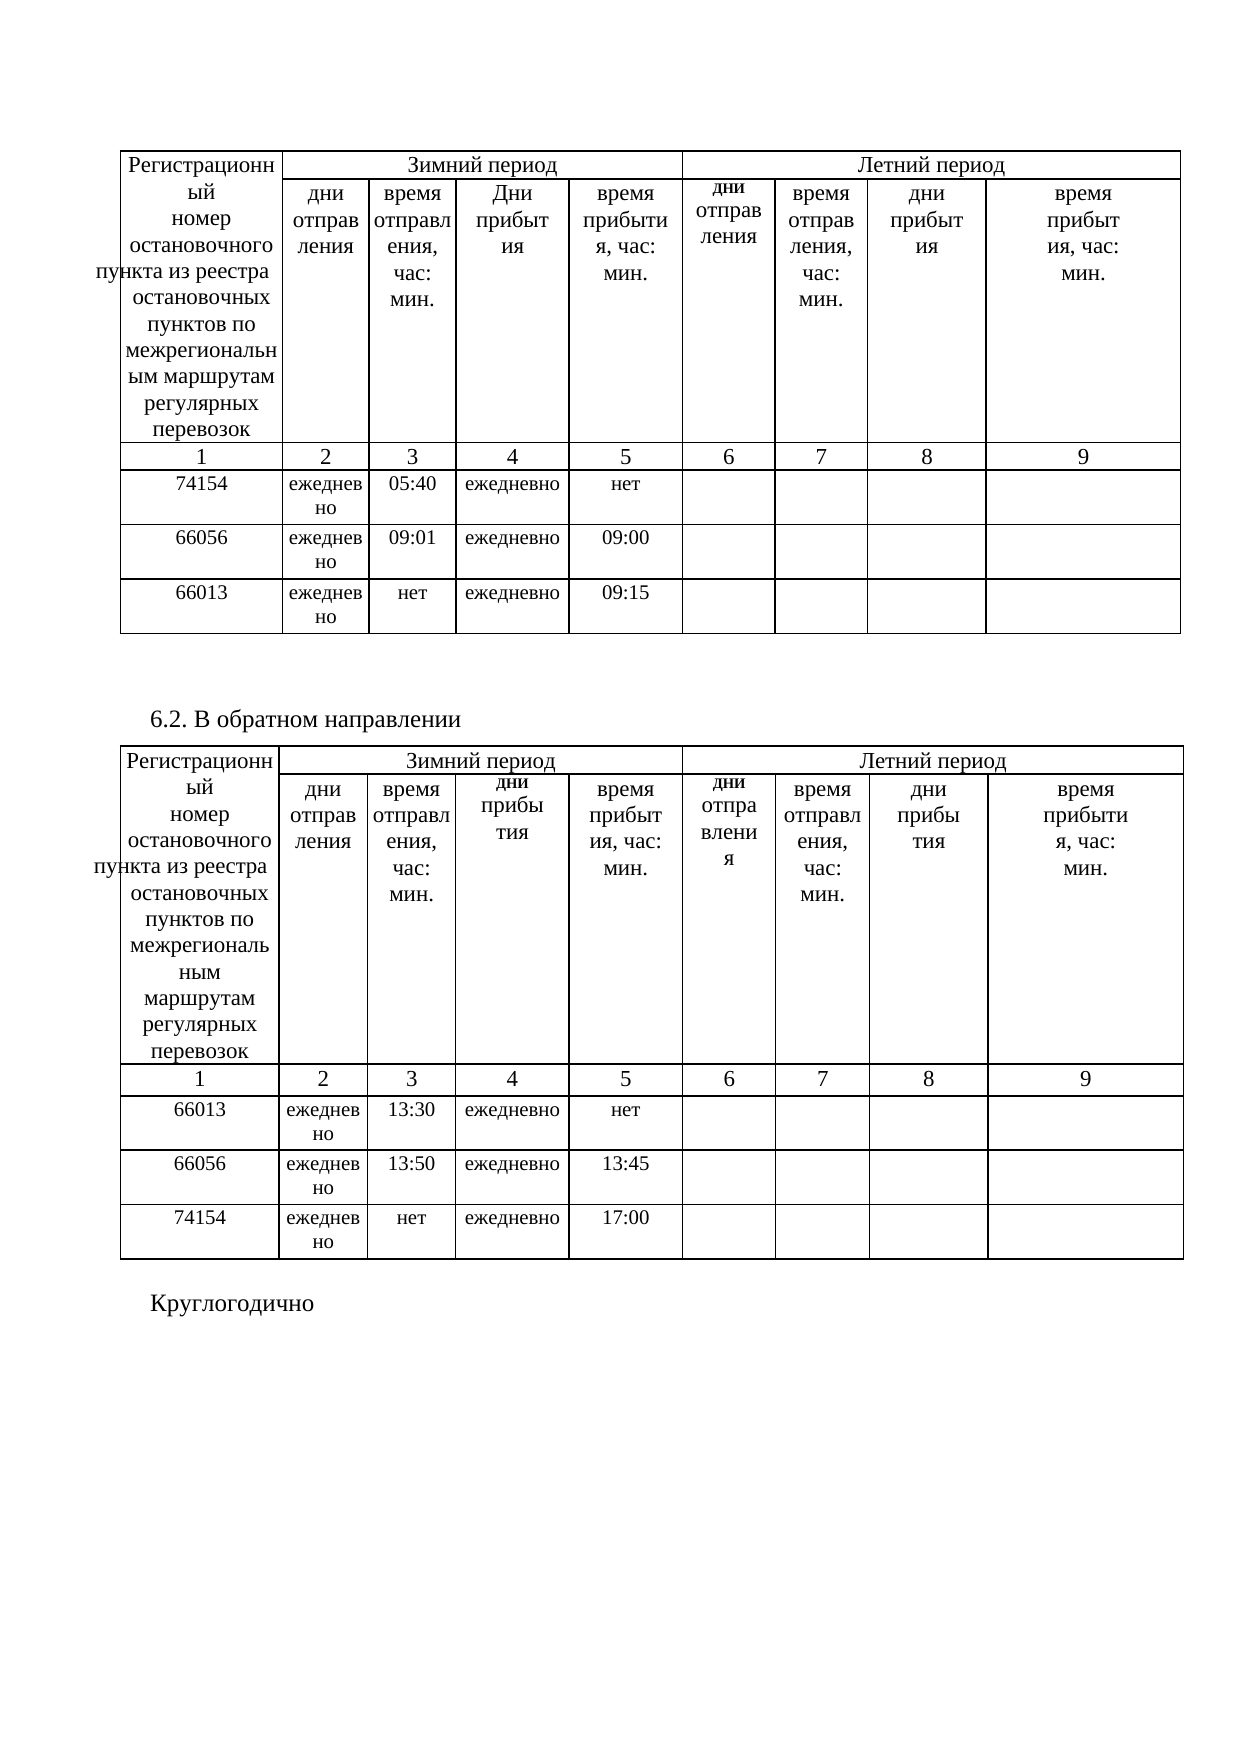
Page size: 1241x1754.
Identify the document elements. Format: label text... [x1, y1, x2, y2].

table_cell 7 [776, 443, 867, 469]
table_cell 2 [280, 1065, 367, 1095]
table_cell 09:01 [370, 525, 455, 578]
table_cell [870, 1097, 987, 1149]
table_cell 9 [989, 1065, 1183, 1095]
table_cell 66013 [121, 1097, 278, 1149]
table_cell 1 [121, 443, 282, 469]
table_cell [870, 1205, 987, 1258]
table_cell [683, 1151, 775, 1204]
table_cell 66056 [121, 1151, 278, 1204]
table_cell нет [370, 580, 455, 632]
table_cell 09:15 [570, 580, 682, 632]
table_cell ежедневно [280, 1151, 367, 1204]
table_cell 4 [457, 443, 568, 469]
table_cell время прибыти я, час: мин. [989, 775, 1183, 1063]
table_cell [989, 1151, 1183, 1204]
table_cell [987, 471, 1180, 524]
table_cell [870, 1151, 987, 1204]
table_cell 66056 [121, 525, 282, 578]
table_cell время отправл ения, час: мин. [370, 180, 455, 441]
table_cell [683, 1205, 775, 1258]
table_header Зимний период [283, 152, 682, 178]
table_cell время отправ ления, час: мин. [776, 180, 867, 441]
table_cell время прибыти я, час: мин. [570, 180, 682, 441]
table_cell дни отправ ления [283, 180, 368, 441]
table_cell 5 [570, 1065, 682, 1095]
table_header Зимний период [280, 747, 682, 773]
table_cell нет [368, 1205, 455, 1258]
table_cell 1 [121, 1065, 278, 1095]
table_cell 5 [570, 443, 682, 469]
table_cell 6 [683, 443, 774, 469]
table_cell [776, 1151, 869, 1204]
table_cell [776, 1205, 869, 1258]
table_cell 4 [456, 1065, 568, 1095]
table_cell Дни прибыт ия [457, 180, 568, 441]
table_cell [868, 471, 985, 524]
table_cell 74154 [121, 1205, 278, 1258]
table_cell 6 [683, 1065, 775, 1095]
table_cell ежедневно [283, 525, 368, 578]
table_cell [989, 1205, 1183, 1258]
table_cell ежедневно [456, 1205, 568, 1258]
table_cell [989, 1097, 1183, 1149]
table_cell ежедневно [280, 1097, 367, 1149]
table_cell ДНИ отправ ления [683, 180, 774, 441]
table_cell ДНИ отпра влени я [683, 775, 775, 1063]
table_cell [776, 1097, 869, 1149]
table_cell время отправл ения, час: мин. [368, 775, 455, 1063]
table_cell 66013 [121, 580, 282, 632]
table_cell 05:40 [370, 471, 455, 524]
text Круглогодично [150, 1288, 1090, 1317]
table_cell время прибыт ия, час: мин. [570, 775, 682, 1063]
table_cell 13:30 [368, 1097, 455, 1149]
table_cell [776, 580, 867, 632]
table_cell время прибыт ия, час: мин. [987, 180, 1180, 441]
table_header Летний период [683, 152, 1180, 178]
table_cell ДНИ прибы тия [456, 775, 568, 1063]
table_cell [683, 471, 774, 524]
table_cell 8 [870, 1065, 987, 1095]
table_cell ежедневно [280, 1205, 367, 1258]
table_cell 3 [368, 1065, 455, 1095]
table_cell 2 [283, 443, 368, 469]
table_cell [868, 580, 985, 632]
table_cell [683, 580, 774, 632]
table_cell [683, 525, 774, 578]
table_cell [683, 1097, 775, 1149]
table_cell ежедневно [456, 1151, 568, 1204]
table_header Регистрационный номер остановочного пункта из реестра остановочных пунктов по межрегиональным маршрутам регулярных перевозок [121, 152, 282, 441]
table_cell [987, 580, 1180, 632]
table_cell 74154 [121, 471, 282, 524]
table_cell 13:50 [368, 1151, 455, 1204]
table_cell 7 [776, 1065, 869, 1095]
table_cell время отправл ения, час: мин. [776, 775, 869, 1063]
table_cell [776, 471, 867, 524]
table_cell 17:00 [570, 1205, 682, 1258]
table_header Летний период [683, 747, 1183, 773]
table_cell 3 [370, 443, 455, 469]
table_cell ежедневно [457, 525, 568, 578]
table_cell нет [570, 1097, 682, 1149]
table_cell ежедневно [457, 471, 568, 524]
text 6.2. В обратном направлении [150, 704, 1090, 733]
table_cell [776, 525, 867, 578]
table_cell нет [570, 471, 682, 524]
table_cell дни отправ ления [280, 775, 367, 1063]
table_header Регистрационный номер остановочного пункта из реестра остановочных пунктов по межрегиональным маршрутам регулярных перевозок [121, 747, 278, 1063]
table_cell 9 [987, 443, 1180, 469]
table_cell ежедневно [283, 471, 368, 524]
table_cell [987, 525, 1180, 578]
table_cell ежедневно [457, 580, 568, 632]
table_cell [868, 525, 985, 578]
table_cell дни прибы тия [870, 775, 987, 1063]
table_cell ежедневно [456, 1097, 568, 1149]
table_cell 09:00 [570, 525, 682, 578]
table_cell ежедневно [283, 580, 368, 632]
table_cell дни прибыт ия [868, 180, 985, 441]
table_cell 13:45 [570, 1151, 682, 1204]
table_cell 8 [868, 443, 985, 469]
